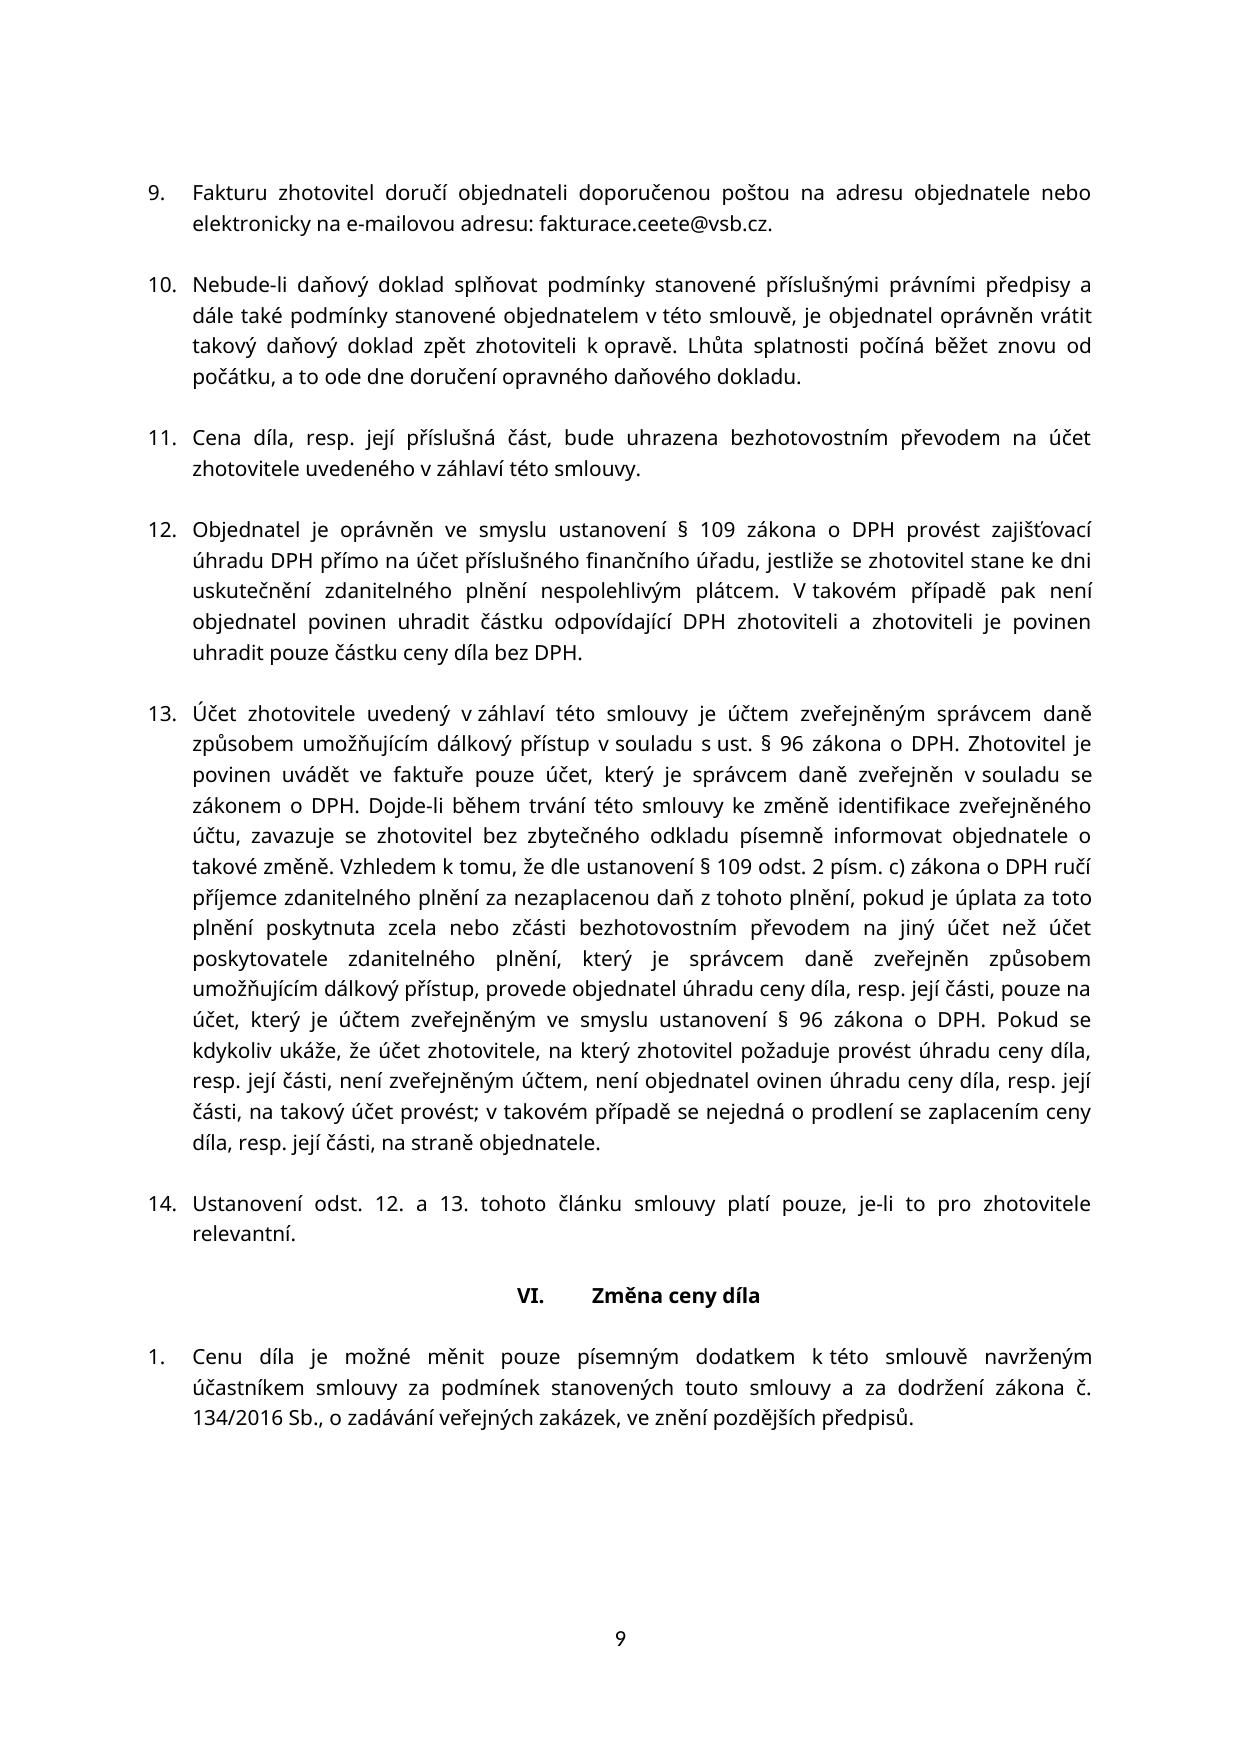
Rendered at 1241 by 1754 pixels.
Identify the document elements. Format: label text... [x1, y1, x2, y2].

list Cena díla, resp. její příslušná část, bude uhrazena bezhotovostním převodem na účet zhotovitele uvedeného v záhlaví této smlouvy. [148, 423, 1093, 482]
list Fakturu zhotovitel doručí objednateli doporučenou poštou na adresu objednatele nebo elektronicky na e-mailovou adresu: fakturace.ceete@vsb.cz. [148, 178, 1093, 237]
list Ustanovení odst. 12. a 13. tohoto článku smlouvy platí pouze, je-li to pro zhotovitele relevantní. [148, 1189, 1093, 1248]
list Nebude-li daňový doklad splňovat podmínky stanovené příslušnými právními předpisy a dále také podmínky stanovené objednatelem v této smlouvě, je objednatel oprávněn vrátit takový daňový doklad zpět zhotoviteli k opravě. Lhůta splatnosti počíná běžet znovu od počátku, a to ode dne doručení opravného daňového dokladu. [148, 270, 1093, 390]
list Objednatel je oprávněn ve smyslu ustanovení § 109 zákona o DPH provést zajišťovací úhradu DPH přímo na účet příslušného finančního úřadu, jestliže se zhotovitel stane ke dni uskutečnění zdanitelného plnění nespolehlivým plátcem. V takovém případě pak není objednatel povinen uhradit částku odpovídající DPH zhotoviteli a zhotoviteli je povinen uhradit pouze částku ceny díla bez DPH. [148, 515, 1093, 666]
list Cenu díla je možné měnit pouze písemným dodatkem k této smlouvě navrženým účastníkem smlouvy za podmínek stanovených touto smlouvy a za dodržení zákona č. 134/2016 Sb., o zadávání veřejných zakázek, ve znění pozdějších předpisů. [148, 1342, 1093, 1432]
list Účet zhotovitele uvedený v záhlaví této smlouvy je účtem zveřejněným správcem daně způsobem umožňujícím dálkový přístup v souladu s ust. § 96 zákona o DPH. Zhotovitel je povinen uvádět ve faktuře pouze účet, který je správcem daně zveřejněn v souladu se zákonem o DPH. Dojde-li během trvání této smlouvy ke změně identifikace zveřejněného účtu, zavazuje se zhotovitel bez zbytečného odkladu písemně informovat objednatele o takové změně. Vzhledem k tomu, že dle ustanovení § 109 odst. 2 písm. c) zákona o DPH ručí příjemce zdanitelného plnění za nezaplacenou daň z tohoto plnění, pokud je úplata za toto plnění poskytnuta zcela nebo zčásti bezhotovostním převodem na jiný účet než účet poskytovatele zdanitelného plnění, který je správcem daně zveřejněn způsobem umožňujícím dálkový přístup, provede objednatel úhradu ceny díla, resp. její části, pouze na účet, který je účtem zveřejněným ve smyslu ustanovení § 96 zákona o DPH. Pokud se kdykoliv ukáže, že účet zhotovitele, na který zhotovitel požaduje provést úhradu ceny díla, resp. její části, není zveřejněným účtem, není objednatel ovinen úhradu ceny díla, resp. její části, na takový účet provést; v takovém případě se nejedná o prodlení se zaplacením ceny díla, resp. její části, na straně objednatele. [148, 699, 1093, 1156]
list Změna ceny díla [185, 1281, 1093, 1309]
